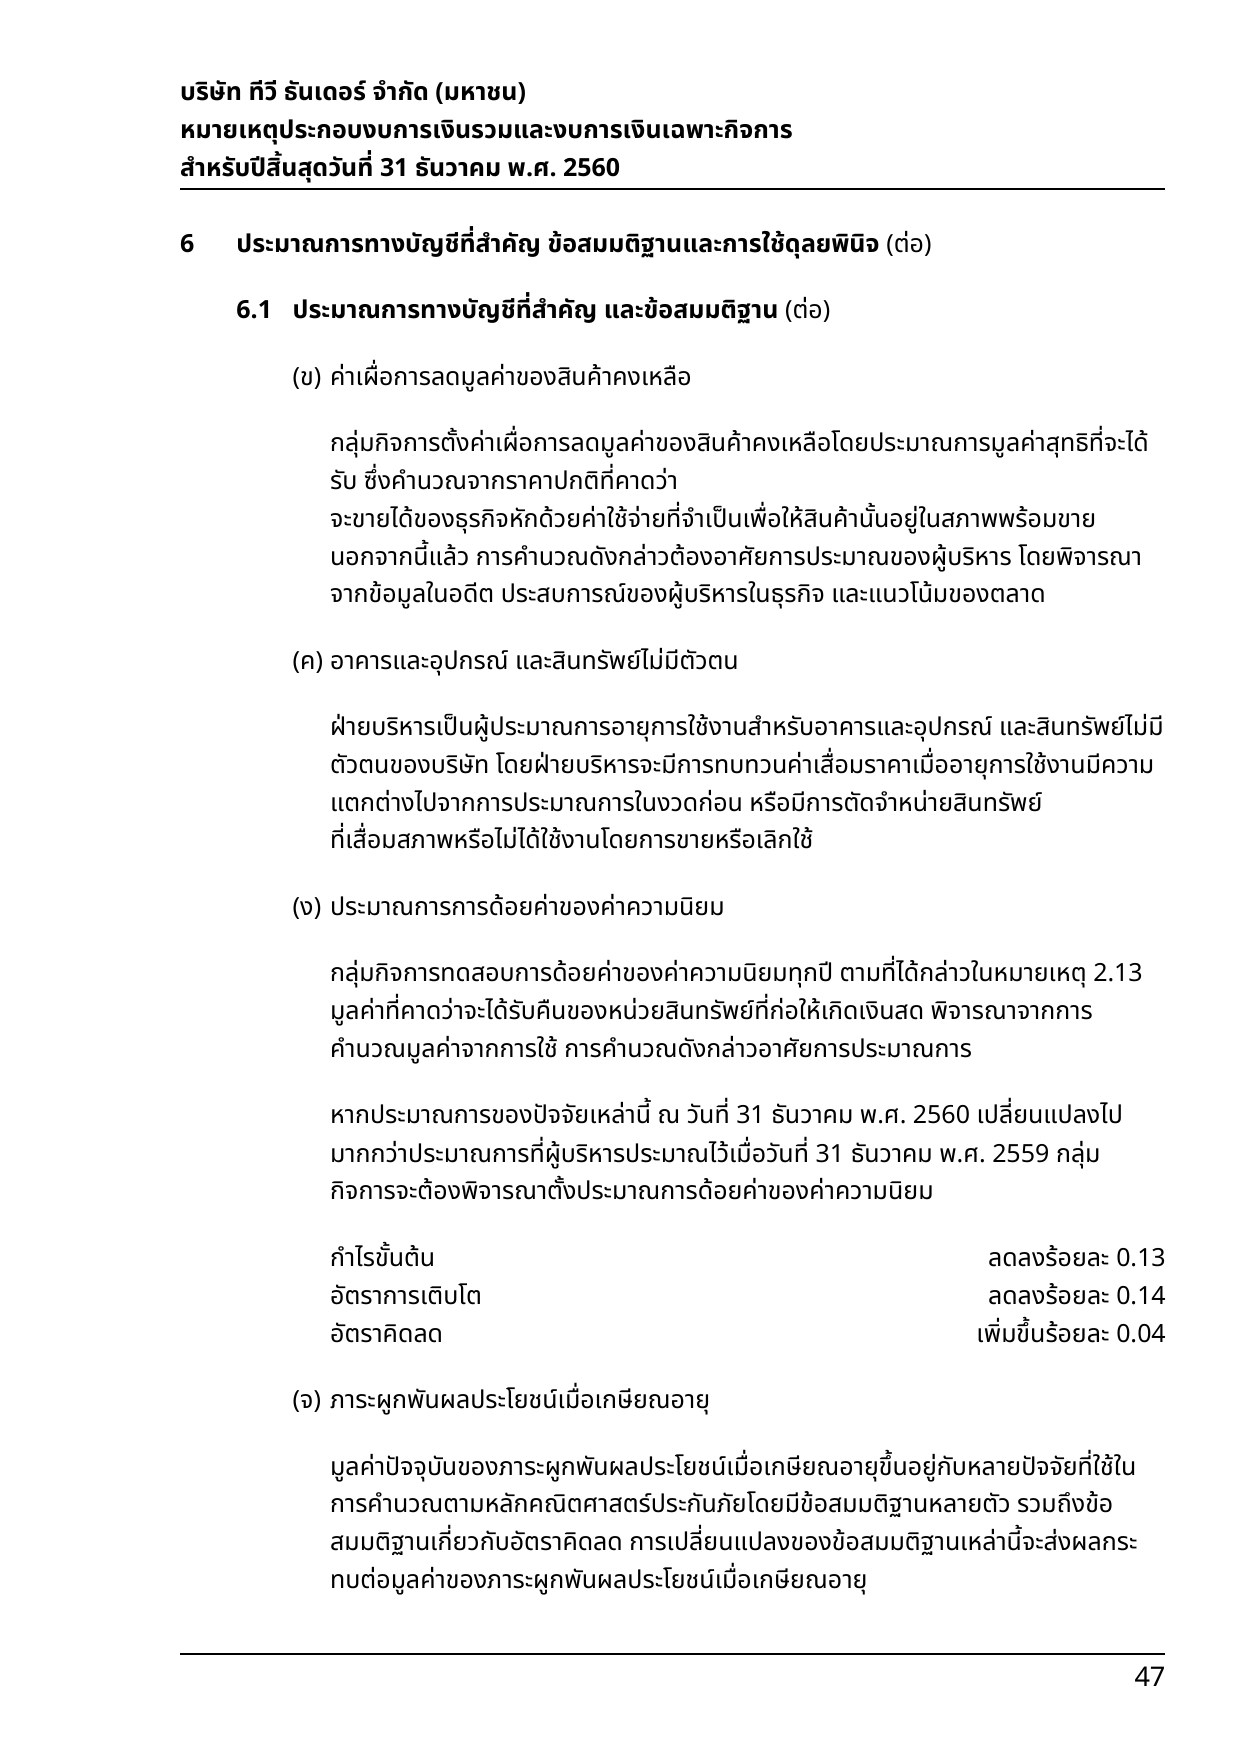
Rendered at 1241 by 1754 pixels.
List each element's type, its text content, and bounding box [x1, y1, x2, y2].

text อัตราการเติบโต ลดลงร้อยละ 0.14 [330, 1277, 1165, 1316]
text กลุ่มกิจการทดสอบการด้อยค่าของค่าความนิยมทุกปี ตามที่ได้กล่าวในหมายเหตุ 2.13 มูลค่าที่คาดว่าจะได้รับคืนของหน่วยสินทรัพย์ที่ก่อให้เกิดเงินสด พิจารณาจากการคำนวณมูลค่าจากการใช้ การคำนวณดังกล่าวอาศัยการประมาณการ [330, 955, 1165, 1069]
text อัตราคิดลด เพิ่มขึ้นร้อยละ 0.04 [330, 1316, 1165, 1353]
text (ง) ประมาณการการด้อยค่าของค่าความนิยม [292, 889, 1165, 927]
text หากประมาณการของปัจจัยเหล่านี้ ณ วันที่ 31 ธันวาคม พ.ศ. 2560 เปลี่ยนแปลงไปมากกว่าประมาณการที่ผู้บริหารประมาณไว้เมื่อวันที่ 31 ธันวาคม พ.ศ. 2559 กลุ่มกิจการจะต้องพิจารณาตั้งประมาณการด้อยค่าของค่าความนิยม [330, 1097, 1165, 1211]
text 6.1 ประมาณการทางบัญชีที่สำคัญ และข้อสมมติฐาน (ต่อ) [236, 292, 1125, 330]
text ฝ่ายบริหารเป็นผู้ประมาณการอายุการใช้งานสำหรับอาคารและอุปกรณ์ และสินทรัพย์ไม่มีตัวตนของบริษัท โดยฝ่ายบริหารจะมีการทบทวนค่าเสื่อมราคาเมื่ออายุการใช้งานมีความแตกต่างไปจากการประมาณการในงวดก่อน หรือมีการตัดจำหน่ายสินทรัพย์ ที่เสื่อมสภาพหรือไม่ได้ใช้งานโดยการขายหรือเลิกใช้ [330, 709, 1165, 860]
text มูลค่าปัจจุบันของภาระผูกพันผลประโยชน์เมื่อเกษียณอายุขึ้นอยู่กับหลายปัจจัยที่ใช้ในการคำนวณตามหลักคณิตศาสตร์ประกันภัยโดยมีข้อสมมติฐานหลายตัว รวมถึงข้อสมมติฐานเกี่ยวกับอัตราคิดลด การเปลี่ยนแปลงของข้อสมมติฐานเหล่านี้จะส่งผลกระทบต่อมูลค่าของภาระผูกพันผลประโยชน์เมื่อเกษียณอายุ [330, 1448, 1165, 1600]
text (ข) ค่าเผื่อการลดมูลค่าของสินค้าคงเหลือ [292, 358, 1165, 397]
text 6 ประมาณการทางบัญชีที่สำคัญ ข้อสมมติฐานและการใช้ดุลยพินิจ (ต่อ) [180, 226, 1165, 264]
text กลุ่มกิจการตั้งค่าเผื่อการลดมูลค่าของสินค้าคงเหลือโดยประมาณการมูลค่าสุทธิที่จะได้รับ ซึ่งคำนวณจากราคาปกติที่คาดว่า จะขายได้ของธุรกิจหักด้วยค่าใช้จ่ายที่จำเป็นเพื่อให้สินค้านั้นอยู่ในสภาพพร้อมขายนอกจากนี้แล้ว การคำนวณดังกล่าวต้องอาศัยการประมาณของผู้บริหาร โดยพิจารณาจากข้อมูลในอดีต ประสบการณ์ของผู้บริหารในธุรกิจ และแนวโน้มของตลาด [330, 425, 1165, 614]
text (ค) อาคารและอุปกรณ์ และสินทรัพย์ไม่มีตัวตน [292, 642, 1165, 681]
text กำไรขั้นต้น ลดลงร้อยละ 0.13 [330, 1239, 1165, 1277]
text (จ) ภาระผูกพันผลประโยชน์เมื่อเกษียณอายุ [292, 1382, 1165, 1420]
